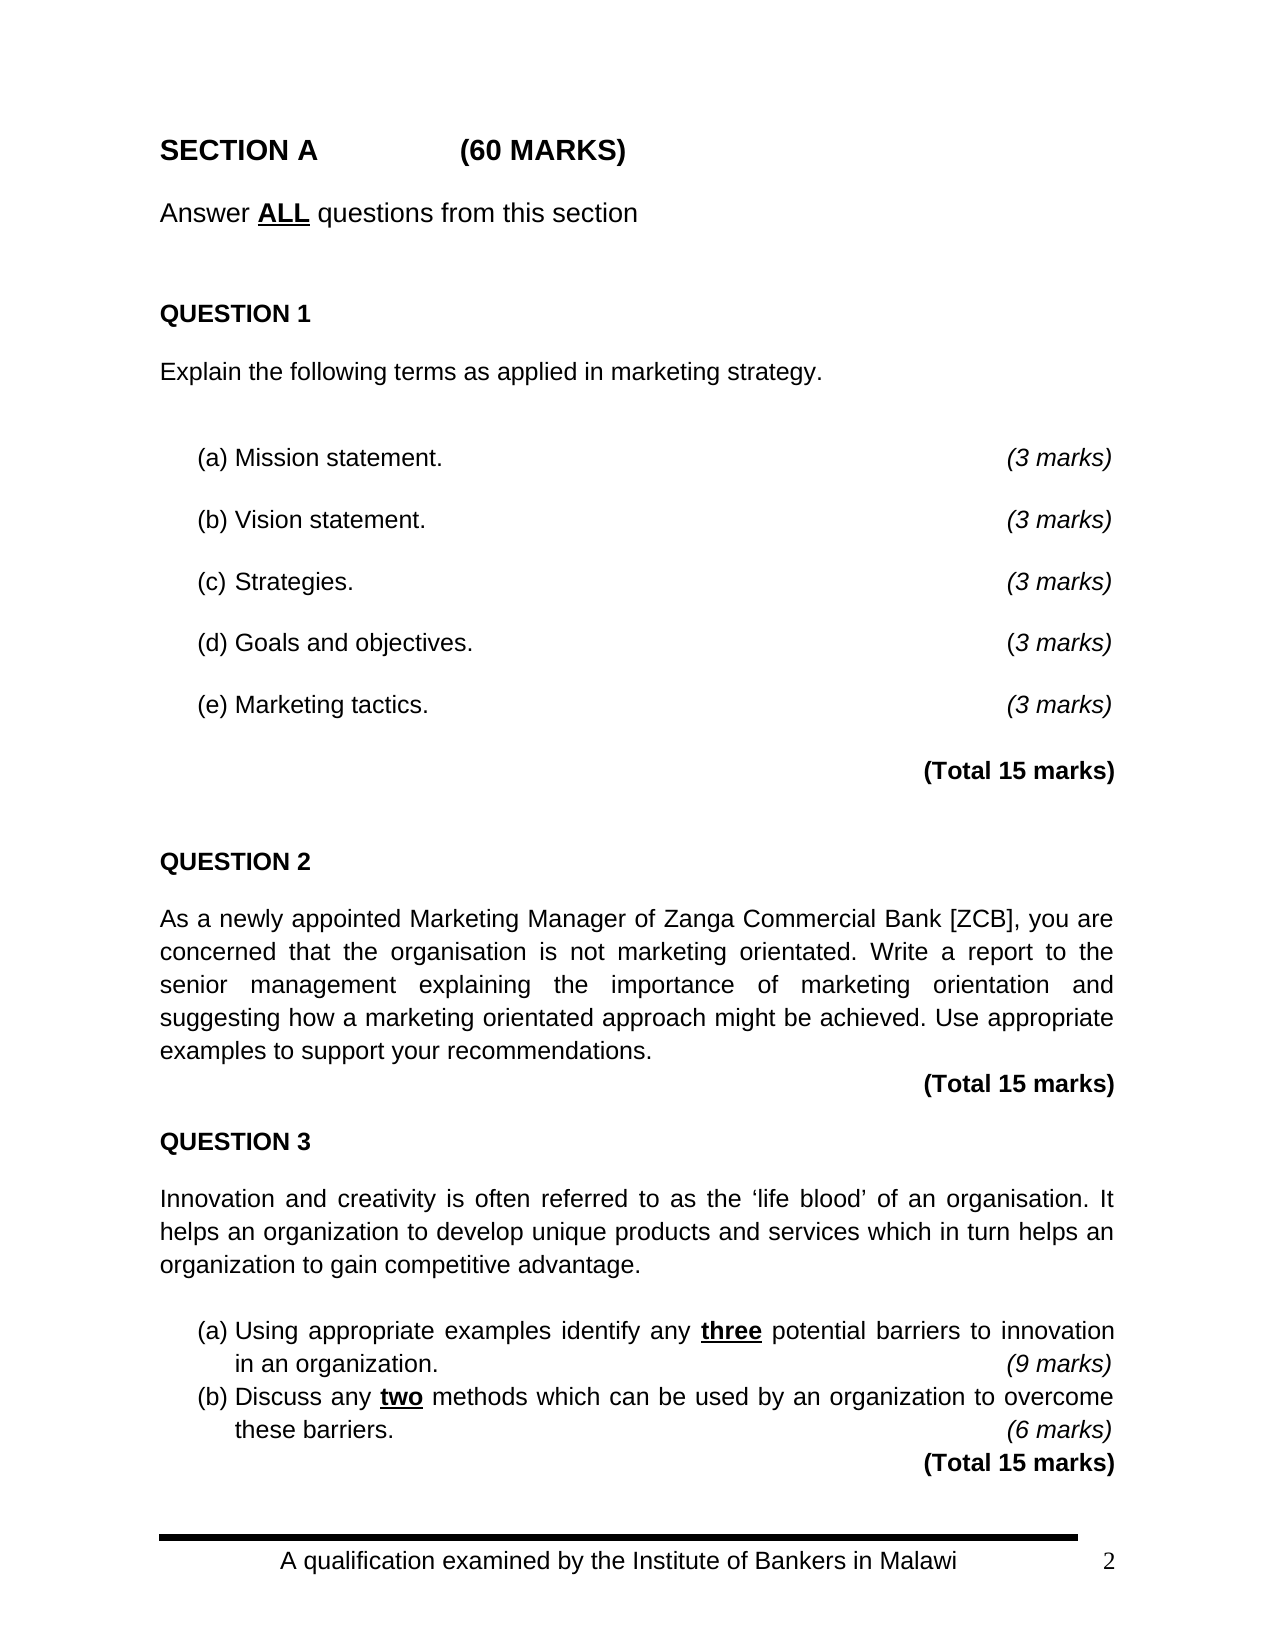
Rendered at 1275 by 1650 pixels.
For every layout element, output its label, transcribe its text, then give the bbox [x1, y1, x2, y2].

list Discuss any two methods which can be used by an organization to overcome these barriers. (6 marks) [197, 1382, 1116, 1444]
subtitle SECTION A (60 MARKS) [159, 132, 1116, 166]
list Using appropriate examples identify any three potential barriers to innovation in an organization. (9 marks) [197, 1316, 1116, 1378]
text (Total 15 marks) [159, 1448, 1116, 1477]
text Explain the following terms as applied in marketing strategy. [159, 357, 1116, 386]
text (Total 15 marks) [159, 1069, 1116, 1098]
list Mission statement. (3 marks) [197, 443, 1116, 472]
text QUESTION 2 [159, 847, 1116, 875]
list (Total 15 marks) [909, 756, 1116, 785]
list Marketing tactics. (3 marks) [197, 690, 1116, 719]
text QUESTION 3 [159, 1127, 1116, 1156]
text Innovation and creativity is often referred to as the ‘life blood’ of an organisation. It helps an organization to develop unique products and services which in turn helps an organization to gain competitive advantage. [159, 1184, 1116, 1279]
list Goals and objectives. (3 marks) [197, 628, 1116, 657]
list Strategies. (3 marks) [197, 567, 1116, 595]
text QUESTION 1 [159, 299, 1116, 328]
list Vision statement. (3 marks) [197, 505, 1116, 533]
subtitle Answer ALL questions from this section [159, 197, 1116, 228]
text As a newly appointed Marketing Manager of Zanga Commercial Bank [ZCB], you are concerned that the organisation is not marketing orientated. Write a report to the senior management explaining the importance of marketing orientation and suggesting how a marketing orientated approach might be achieved. Use appropriate examples to support your recommendations. [159, 904, 1116, 1065]
